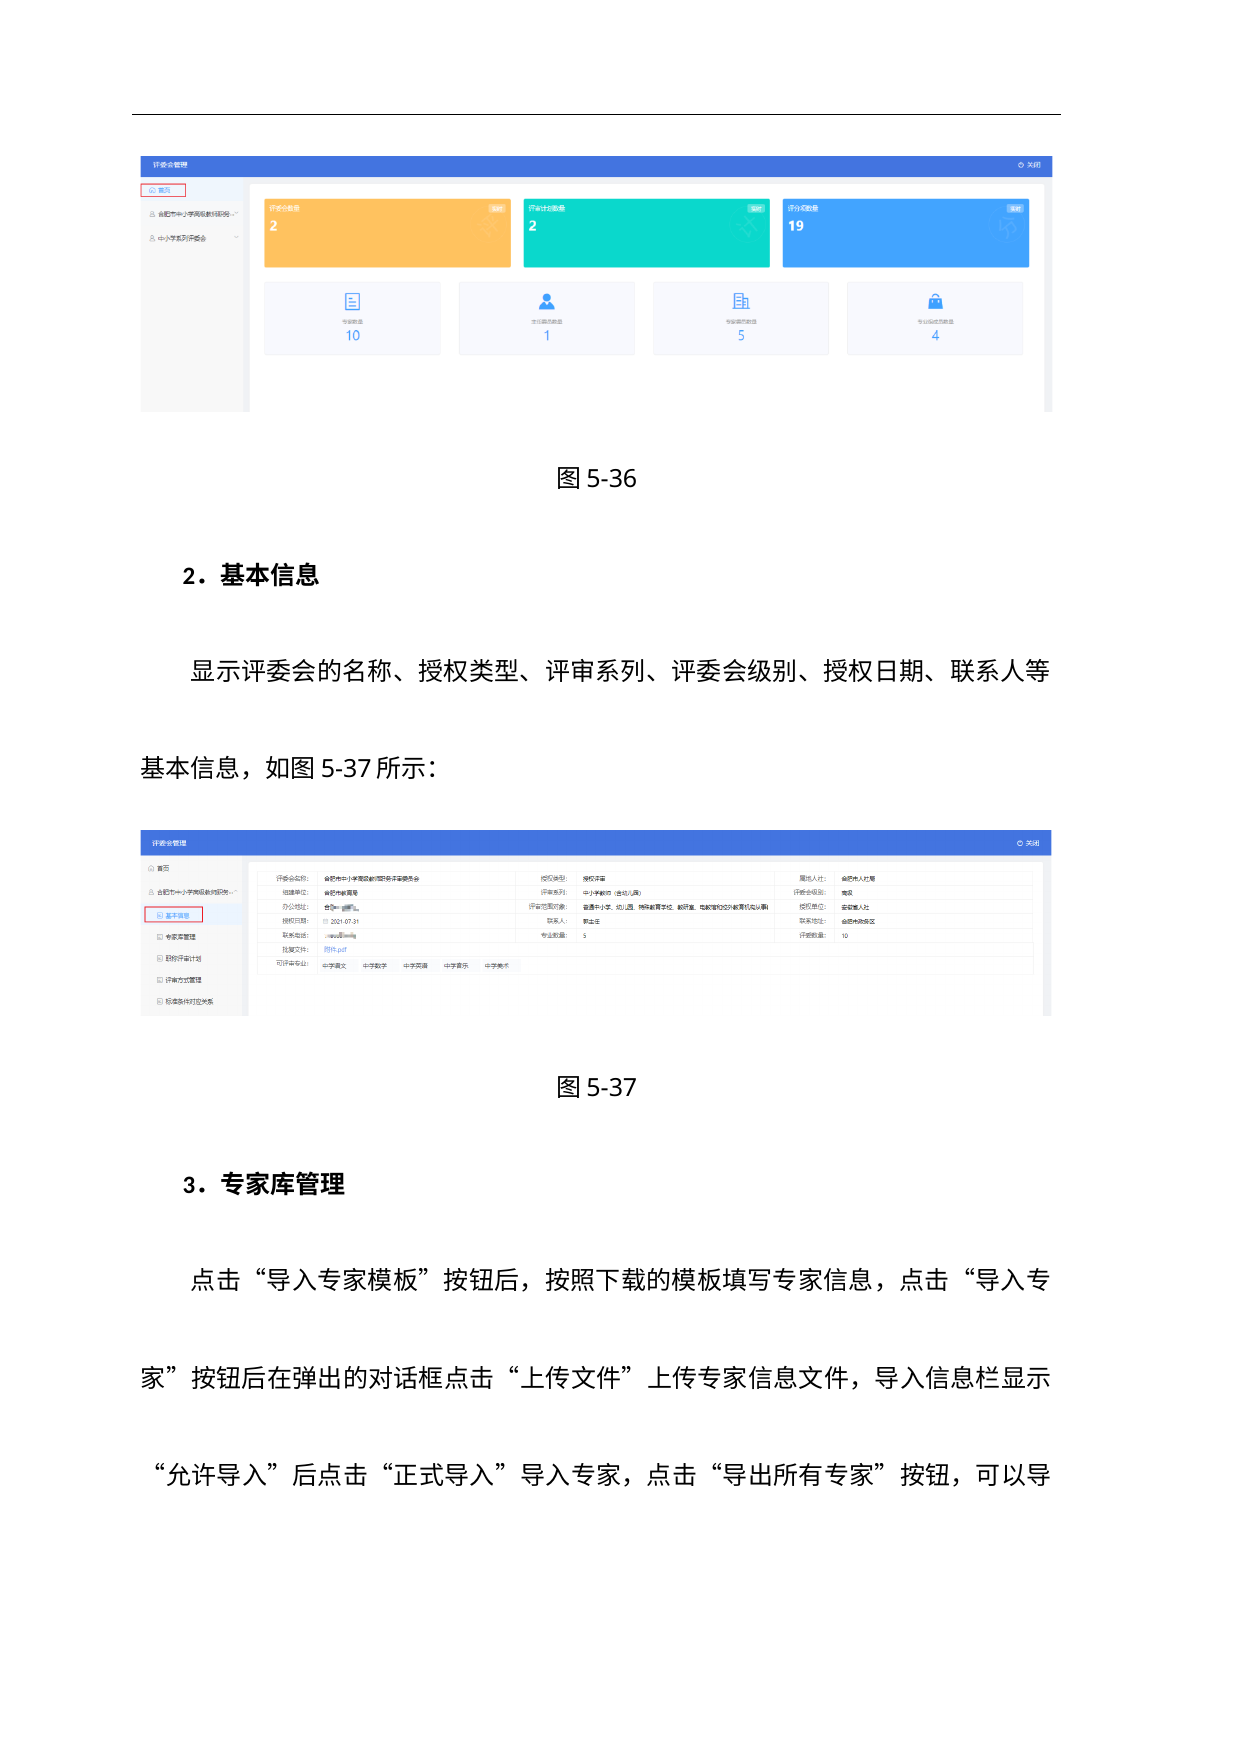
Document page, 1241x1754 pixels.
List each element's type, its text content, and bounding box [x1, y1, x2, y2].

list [141, 1246, 1053, 1506]
list 图5-37 [141, 1053, 1053, 1118]
subtitle 专家库管理 [141, 1151, 1053, 1216]
subtitle 基本信息 [141, 541, 1053, 606]
list 显示评委会的名称、授权类型、评审系列、评委会级别、授权日期、联系人等基本信息，如图5-37所示： [141, 637, 1053, 799]
list 图5-36 [141, 444, 1053, 509]
picture [140, 156, 1053, 412]
picture [140, 830, 1052, 1016]
